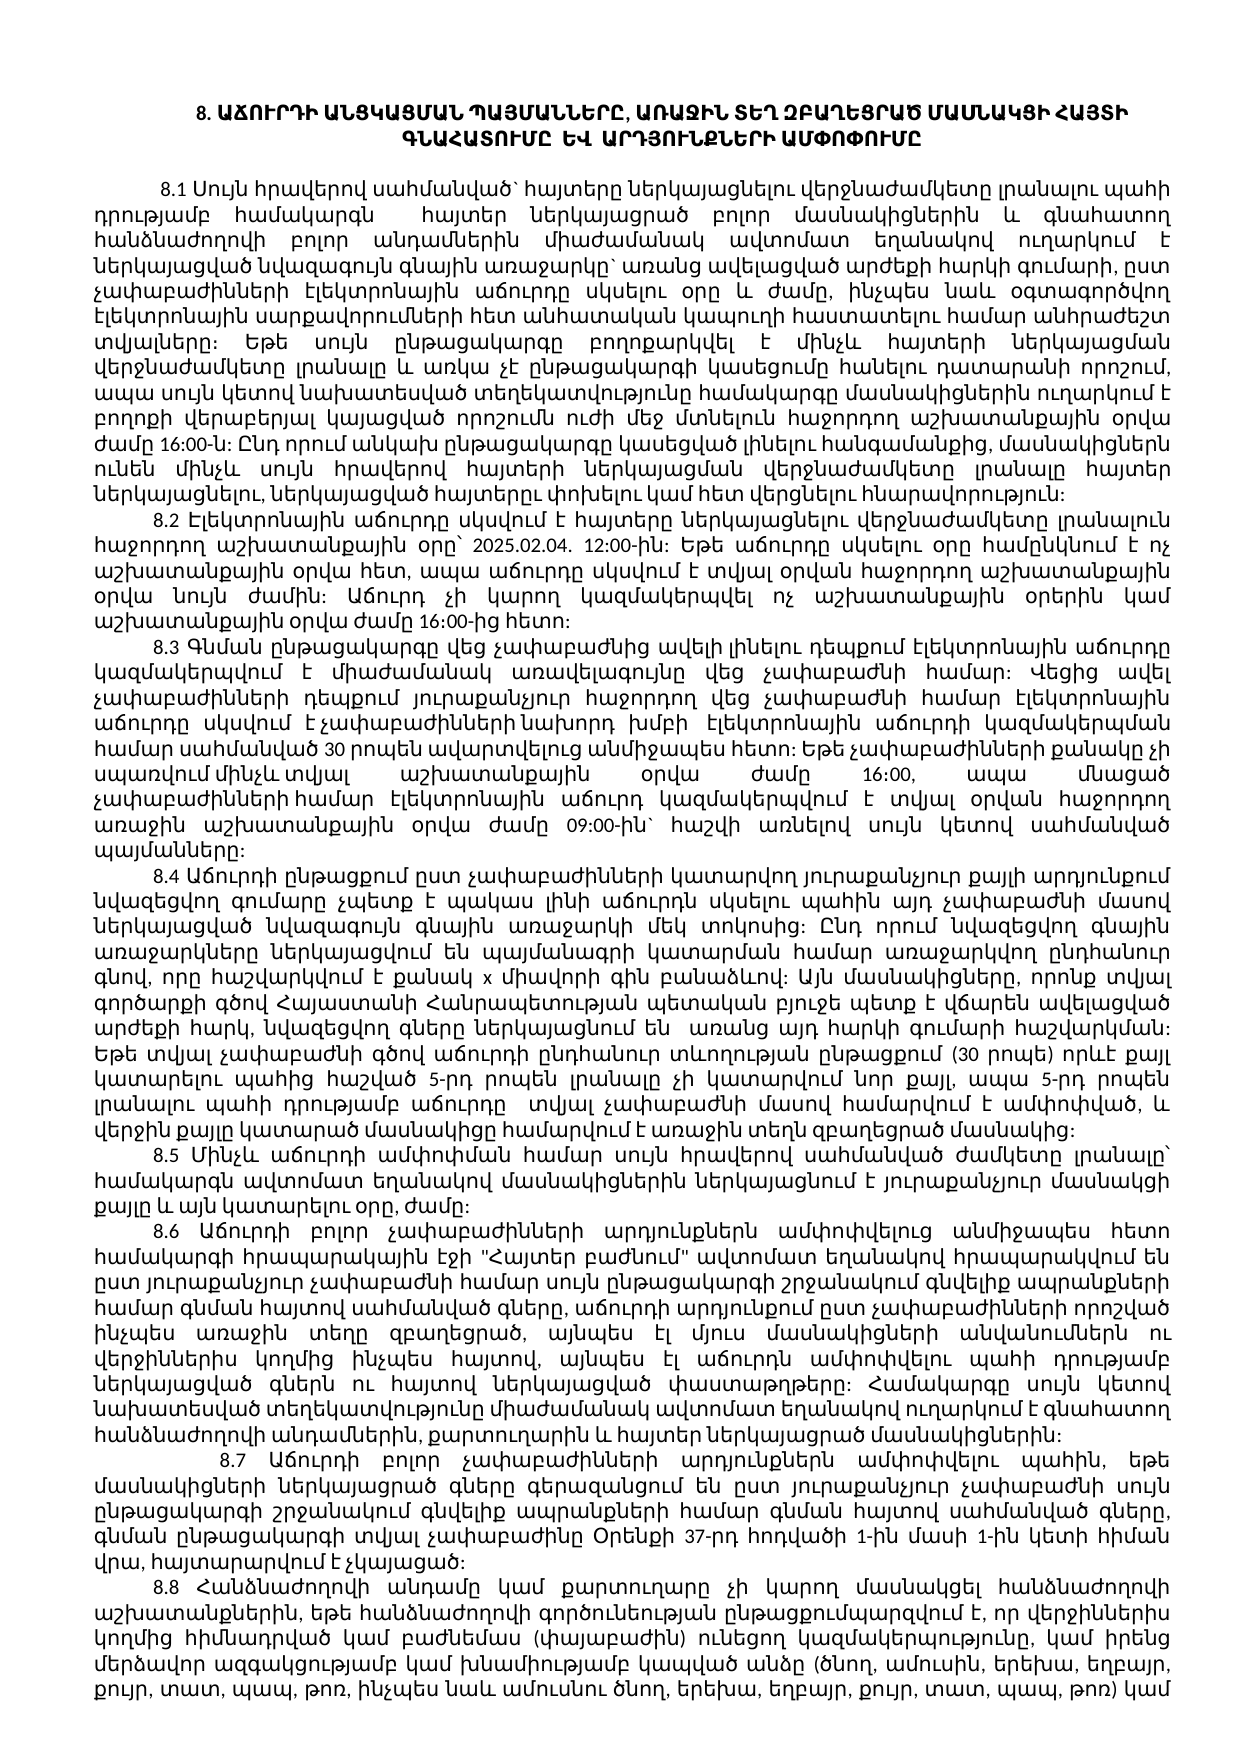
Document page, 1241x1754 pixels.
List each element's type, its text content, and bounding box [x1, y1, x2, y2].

text 8.6 Աճուրդի բոլոր չափաբաժինների արդյունքներն ամփոփվելուց անմիջապես հետո համակարգի հրապարակային էջի "Հայտեր բաժնում" ավտոմատ եղանակով հրապարակվում են ըստ յուրաքանչյուր չափաբաժնի համար սույն ընթացակարգի շրջանակում գնվելիք ապրանքների համար գնման հայտով սահմանված գները, աճուրդի արդյունքում ըստ չափաբաժինների որոշված ինչպես առաջին տեղը զբաղեցրած, այնպես էլ մյուս մասնակիցների անվանումներն ու վերջիններիս կողմից ինչպես հայտով, այնպես էլ աճուրդն ամփոփվելու պահի դրությամբ ներկայացված գներն ու հայտով ներկայացված փաստաթղթերը: Համակարգը սույն կետով նախատեսված տեղեկատվությունը միաժամանակ ավտոմատ եղանակով ուղարկում է գնահատող հանձնաժողովի անդամներին, քարտուղարին և հայտեր ներկայացրած մասնակիցներին: [94, 1219, 1171, 1447]
text 8.7 Աճուրդի բոլոր չափաբաժինների արդյունքներն ամփոփվելու պահին, եթե մասնակիցների ներկայացրած գները գերազանցում են ըստ յուրաքանչյուր չափաբաժնի սույն ընթացակարգի շրջանակում գնվելիք ապրանքների համար գնման հայտով սահմանված գները, գնման ընթացակարգի տվյալ չափաբաժինը Օրենքի 37-րդ հոդվածի 1-ին մասի 1-ին կետի հիման վրա, հայտարարվում է չկայացած: [94, 1447, 1171, 1574]
text 8. ԱՃՈՒՐԴԻ ԱՆՑԿԱՑՄԱՆ ՊԱՅՄԱՆՆԵՐԸ, ԱՌԱՋԻՆ ՏԵՂ ԶԲԱՂԵՑՐԱԾ ՄԱՍՆԱԿՑԻ ՀԱՅՏԻ [94, 100, 1171, 126]
text ԳՆԱՀԱՏՈՒՄԸ ԵՎ ԱՐԴՅՈՒՆՔՆԵՐԻ ԱՄՓՈՓՈՒՄԸ [94, 126, 1171, 151]
text 8.4 Աճուրդի ընթացքում ըստ չափաբաժինների կատարվող յուրաքանչյուր քայլի արդյունքում նվազեցվող գումարը չպետք է պակաս լինի աճուրդն սկսելու պահին այդ չափաբաժնի մասով ներկայացված նվազագույն գնային առաջարկի մեկ տոկոսից: Ընդ որում նվազեցվող գնային առաջարկները ներկայացվում են պայմանագրի կատարման համար առաջարկվող ընդհանուր գնով, որը հաշվարկվում է քանակ x միավորի գին բանաձևով: Այն մասնակիցները, որոնք տվյալ գործարքի գծով Հայաստանի Հանրապետության պետական բյուջե պետք է վճարեն ավելացված արժեքի հարկ, նվազեցվող գները ներկայացնում են առանց այդ հարկի գումարի հաշվարկման: Եթե տվյալ չափաբաժնի գծով աճուրդի ընդհանուր տևողության ընթացքում (30 րոպե) որևէ քայլ կատարելու պահից հաշված 5-րդ րոպեն լրանալը չի կատարվում նոր քայլ, ապա 5-րդ րոպեն լրանալու պահի դրությամբ աճուրդը տվյալ չափաբաժնի մասով համարվում է ամփոփված, և վերջին քայլը կատարած մասնակիցը համարվում է առաջին տեղն զբաղեցրած մասնակից: [94, 863, 1171, 1142]
text 8.1 Սույն հրավերով սահմանված` հայտերը ներկայացնելու վերջնաժամկետը լրանալու պահի դրությամբ համակարգն հայտեր ներկայացրած բոլոր մասնակիցներին և գնահատող հանձնաժողովի բոլոր անդամներին միաժամանակ ավտոմատ եղանակով ուղարկում է ներկայացված նվազագույն գնային առաջարկը` առանց ավելացված արժեքի հարկի գումարի, ըստ չափաբաժինների էլեկտրոնային աճուրդը սկսելու օրը և ժամը, ինչպես նաև օգտագործվող էլեկտրոնային սարքավորումների հետ անհատական կապուղի հաստատելու համար անհրաժեշտ տվյալները։ Եթե սույն ընթացակարգը բողոքարկվել է մինչև հայտերի ներկայացման վերջնաժամկետը լրանալը և առկա չէ ընթացակարգի կասեցումը հանելու դատարանի որոշում, ապա սույն կետով նախատեսված տեղեկատվությունը համակարգը մասնակիցներին ուղարկում է բողոքի վերաբերյալ կայացված որոշումն ուժի մեջ մտնելուն հաջորդող աշխատանքային օրվա ժամը 16:00-ն: Ընդ որում անկախ ընթացակարգը կասեցված լինելու հանգամանքից, մասնակիցներն ունեն մինչև սույն հրավերով հայտերի ներկայացման վերջնաժամկետը լրանալը հայտեր ներկայացնելու, ներկայացված հայտերըւ փոխելու կամ հետ վերցնելու հնարավորություն: [94, 177, 1171, 507]
text 8.2 Էլեկտրոնային աճուրդը սկսվում է հայտերը ներկայացնելու վերջնաժամկետը լրանալուն հաջորդող աշխատանքային օրը՝ 2025.02.04. 12:00 -ին: Եթե աճուրդը սկսելու օրը համընկնում է ոչ աշխատանքային օրվա հետ, ապա աճուրդը սկսվում է տվյալ օրվան հաջորդող աշխատանքային օրվա նույն ժամին: Աճուրդ չի կարող կազմակերպվել ոչ աշխատանքային օրերին կամ աշխատանքային օրվա ժամը 16։00-ից հետո: [94, 507, 1171, 634]
text 8.5 Մինչև աճուրդի ամփոփման համար սույն հրավերով սահմանված ժամկետը լրանալը՝ համակարգն ավտոմատ եղանակով մասնակիցներին ներկայացնում է յուրաքանչյուր մասնակցի քայլը և այն կատարելու օրը, ժամը: [94, 1142, 1171, 1219]
text 8.3 Գնման ընթացակարգը վեց չափաբաժնից ավելի լինելու դեպքում էլեկտրոնային աճուրդը կազմակերպվում է միաժամանակ առավելագույնը վեց չափաբաժնի համար: Վեցից ավել չափաբաժինների դեպքում յուրաքանչյուր հաջորդող վեց չափաբաժնի համար էլեկտրոնային աճուրդը սկսվում է չափաբաժինների նախորդ խմբի էլեկտրոնային աճուրդի կազմակերպման համար սահմանված 30 րոպեն ավարտվելուց անմիջապես հետո: Եթե չափաբաժինների քանակը չի սպառվում մինչև տվյալ աշխատանքային օրվա ժամը 16։00, ապա մնացած չափաբաժինների համար էլեկտրոնային աճուրդ կազմակերպվում է տվյալ օրվան հաջորդող առաջին աշխատանքային օրվա ժամը 09:00-ին` հաշվի առնելով սույն կետով սահմանված պայմանները: [94, 634, 1171, 863]
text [94, 1574, 1171, 1702]
